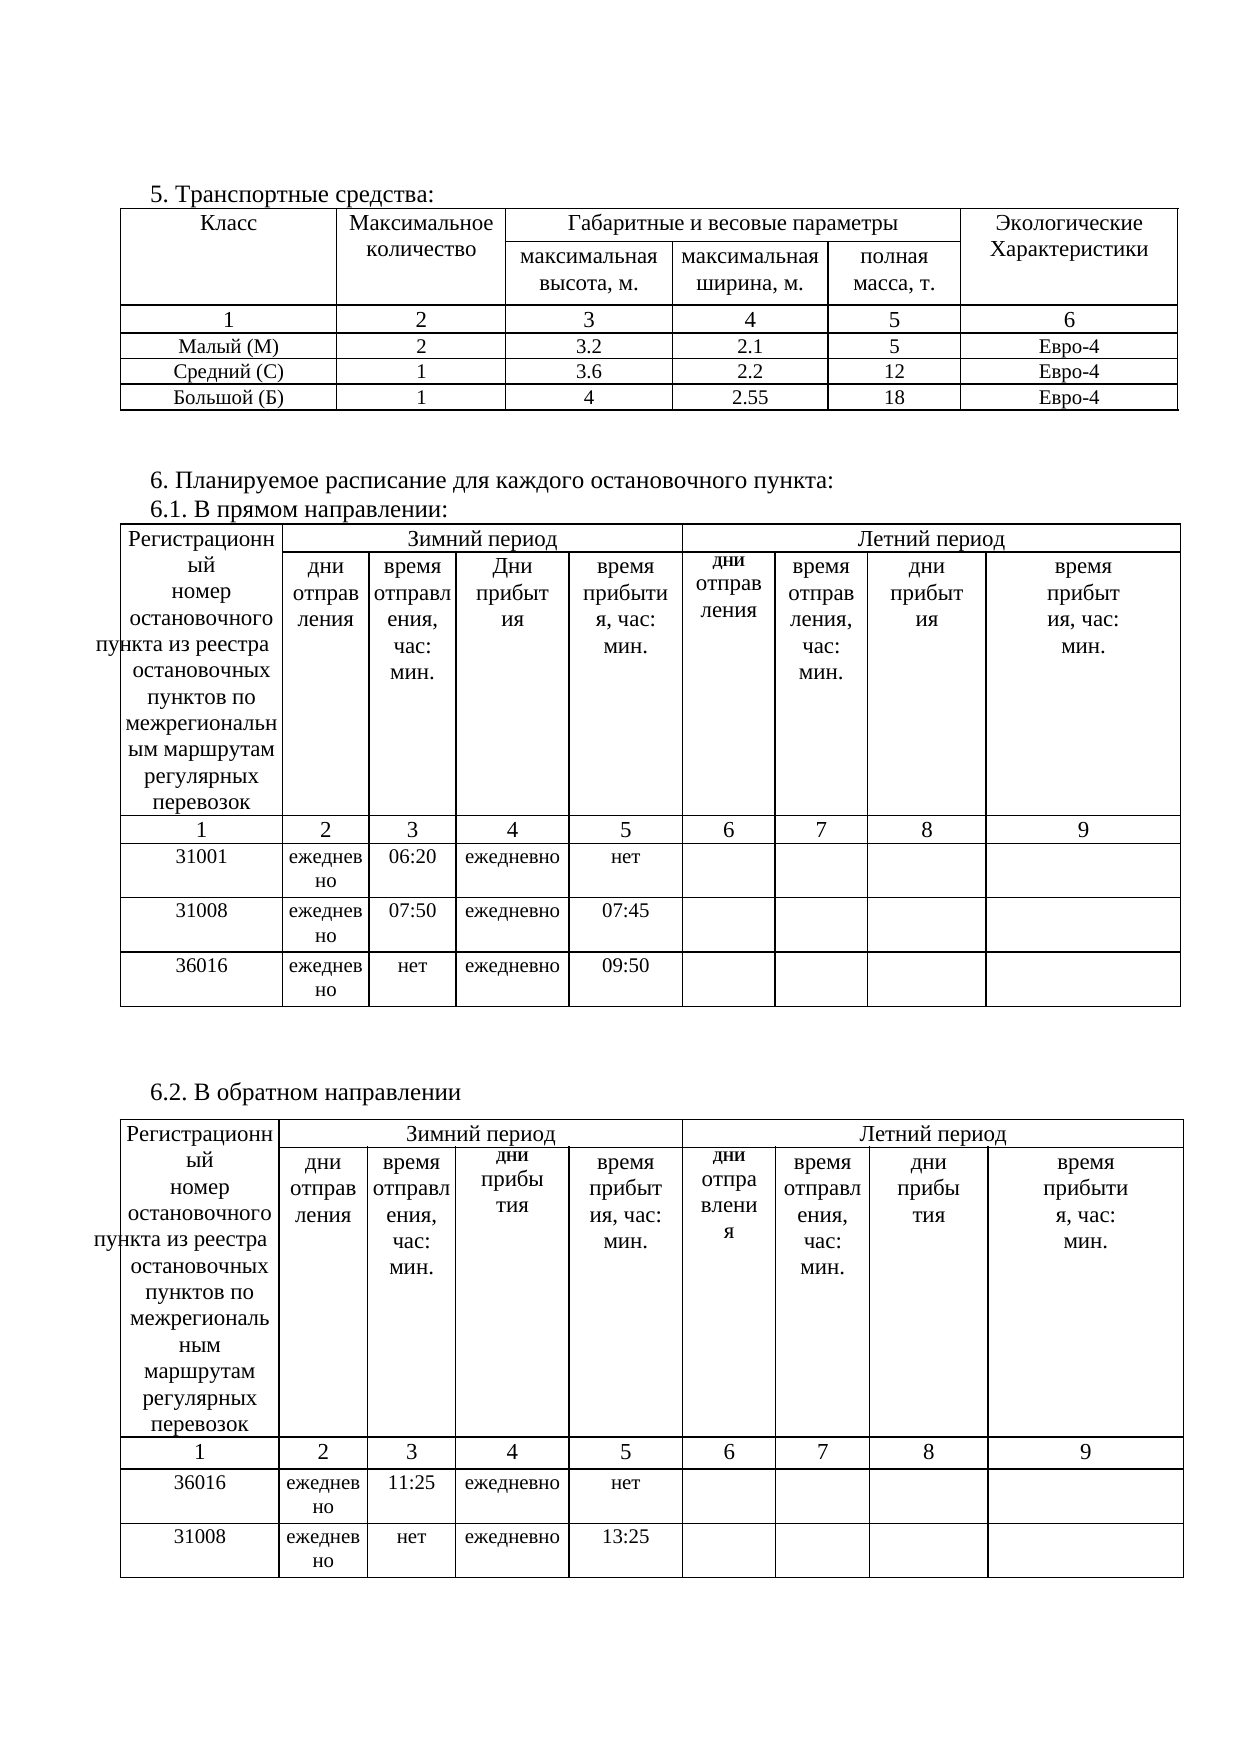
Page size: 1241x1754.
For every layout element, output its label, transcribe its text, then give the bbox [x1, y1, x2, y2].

table_cell Евро-4 [961, 385, 1177, 409]
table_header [121, 1120, 278, 1436]
table_cell [776, 898, 867, 951]
table_cell 6 [683, 1438, 775, 1468]
table_cell ДНИ отпра влени я [683, 1148, 775, 1436]
table_cell 3.6 [506, 359, 672, 383]
table_cell 8 [868, 816, 985, 842]
table_cell [868, 844, 985, 897]
table_cell 31008 [121, 1524, 278, 1577]
table_cell ДНИ прибы тия [456, 1148, 568, 1436]
table_cell [989, 1524, 1183, 1577]
table_cell [776, 1470, 869, 1522]
text 5. Транспортные средства: [150, 179, 1090, 207]
table_cell ДНИ отправ ления [683, 553, 774, 814]
table_cell ежедневно [456, 1524, 568, 1577]
table_cell дни прибыт ия [868, 553, 985, 814]
table_cell [776, 1524, 869, 1577]
table_cell [683, 1524, 775, 1577]
table_cell ежедневно [283, 898, 368, 951]
table_cell 5 [829, 334, 960, 358]
table_cell ежедневно [280, 1524, 367, 1577]
table_cell полная масса, т. [829, 242, 960, 304]
table_cell 12 [829, 359, 960, 383]
table_header Летний период [683, 525, 1180, 551]
table_header Габаритные и весовые параметры [506, 209, 960, 241]
table_cell ежедневно [457, 898, 568, 951]
table_cell 6 [683, 816, 774, 842]
table_cell 2 [337, 334, 505, 358]
table_cell [870, 1470, 987, 1522]
table_cell Средний (С) [121, 359, 336, 383]
table_cell 36016 [121, 1470, 278, 1522]
table_cell максимальная ширина, м. [673, 242, 827, 304]
table_cell 4 [457, 816, 568, 842]
table_cell Дни прибыт ия [457, 553, 568, 814]
table_cell 7 [776, 1438, 869, 1468]
table_cell дни отправ ления [283, 553, 368, 814]
table_cell 1 [121, 306, 336, 332]
text 6. Планируемое расписание для каждого остановочного пункта: [150, 466, 1090, 494]
table_cell [868, 953, 985, 1006]
table_cell дни отправ ления [280, 1148, 367, 1436]
table_cell 07:45 [570, 898, 682, 951]
table_cell ежедневно [283, 844, 368, 897]
table_cell дни прибы тия [870, 1148, 987, 1436]
table_cell 3 [368, 1438, 455, 1468]
table_header Регистрационный номер остановочного пункта из реестра остановочных пунктов по межрегиональным маршрутам регулярных перевозок [121, 525, 282, 814]
table_cell 7 [776, 816, 867, 842]
table_cell 2 [280, 1438, 367, 1468]
table_cell 1 [121, 1438, 278, 1468]
table_cell 4 [456, 1438, 568, 1468]
table_cell ежедневно [456, 1470, 568, 1522]
table_cell [776, 844, 867, 897]
table_cell Евро-4 [961, 334, 1177, 358]
table_cell время прибыти я, час: мин. [989, 1148, 1183, 1436]
table_cell 36016 [121, 953, 282, 1006]
table_cell нет [570, 844, 682, 897]
table_cell время прибыти я, час: мин. [570, 553, 682, 814]
table_cell 2.1 [673, 334, 827, 358]
table_cell время отправ ления, час: мин. [776, 553, 867, 814]
table_cell 2 [337, 306, 505, 332]
table_cell время прибыт ия, час: мин. [987, 553, 1180, 814]
table_cell 11:25 [368, 1470, 455, 1522]
table_cell время отправл ения, час: мин. [370, 553, 455, 814]
table_cell 9 [987, 816, 1180, 842]
table_cell Большой (Б) [121, 385, 336, 409]
table_cell [989, 1470, 1183, 1522]
table_cell Евро-4 [961, 359, 1177, 383]
table_header Экологические Характеристики [961, 209, 1177, 304]
table_cell 3 [370, 816, 455, 842]
table_cell 13:25 [570, 1524, 682, 1577]
table_cell [683, 844, 774, 897]
table_cell 8 [870, 1438, 987, 1468]
table_cell 1 [121, 816, 282, 842]
table_cell нет [368, 1524, 455, 1577]
table_cell время отправл ения, час: мин. [368, 1148, 455, 1436]
table_cell ежедневно [280, 1470, 367, 1522]
table_header Зимний период [283, 525, 682, 551]
table_cell 3.2 [506, 334, 672, 358]
table_cell нет [570, 1470, 682, 1522]
table_cell 2.55 [673, 385, 827, 409]
table_cell ежедневно [283, 953, 368, 1006]
table_cell 06:20 [370, 844, 455, 897]
table_cell [776, 953, 867, 1006]
table_cell [868, 898, 985, 951]
table_cell [987, 898, 1180, 951]
table_header Летний период [683, 1120, 1183, 1146]
table_cell 5 [570, 1438, 682, 1468]
table_cell 2.2 [673, 359, 827, 383]
table_cell [683, 898, 774, 951]
table_cell 5 [829, 306, 960, 332]
table_cell Малый (М) [121, 334, 336, 358]
table_cell [683, 1470, 775, 1522]
table_header Максимальное количество [337, 209, 505, 304]
table_cell 1 [337, 359, 505, 383]
table_cell 31001 [121, 844, 282, 897]
table_cell 07:50 [370, 898, 455, 951]
text 6.2. В обратном направлении [150, 1077, 1090, 1106]
table_cell ежедневно [457, 844, 568, 897]
table_cell 6 [961, 306, 1177, 332]
table_cell 18 [829, 385, 960, 409]
table_cell 3 [506, 306, 672, 332]
table_cell 1 [337, 385, 505, 409]
table_cell время прибыт ия, час: мин. [570, 1148, 682, 1436]
table_header Класс [121, 209, 336, 304]
table_cell 2 [283, 816, 368, 842]
table_cell [987, 844, 1180, 897]
table_cell [683, 953, 774, 1006]
table_cell [987, 953, 1180, 1006]
text 6.1. В прямом направлении: [150, 494, 1090, 523]
table_cell 5 [570, 816, 682, 842]
table_cell время отправл ения, час: мин. [776, 1148, 869, 1436]
table_cell 31008 [121, 898, 282, 951]
table_cell 09:50 [570, 953, 682, 1006]
table_cell 4 [673, 306, 827, 332]
table_header Зимний период [280, 1120, 682, 1146]
table_cell нет [370, 953, 455, 1006]
table_cell [870, 1524, 987, 1577]
table_cell 9 [989, 1438, 1183, 1468]
table_cell ежедневно [457, 953, 568, 1006]
table_cell максимальная высота, м. [506, 242, 672, 304]
table_cell 4 [506, 385, 672, 409]
